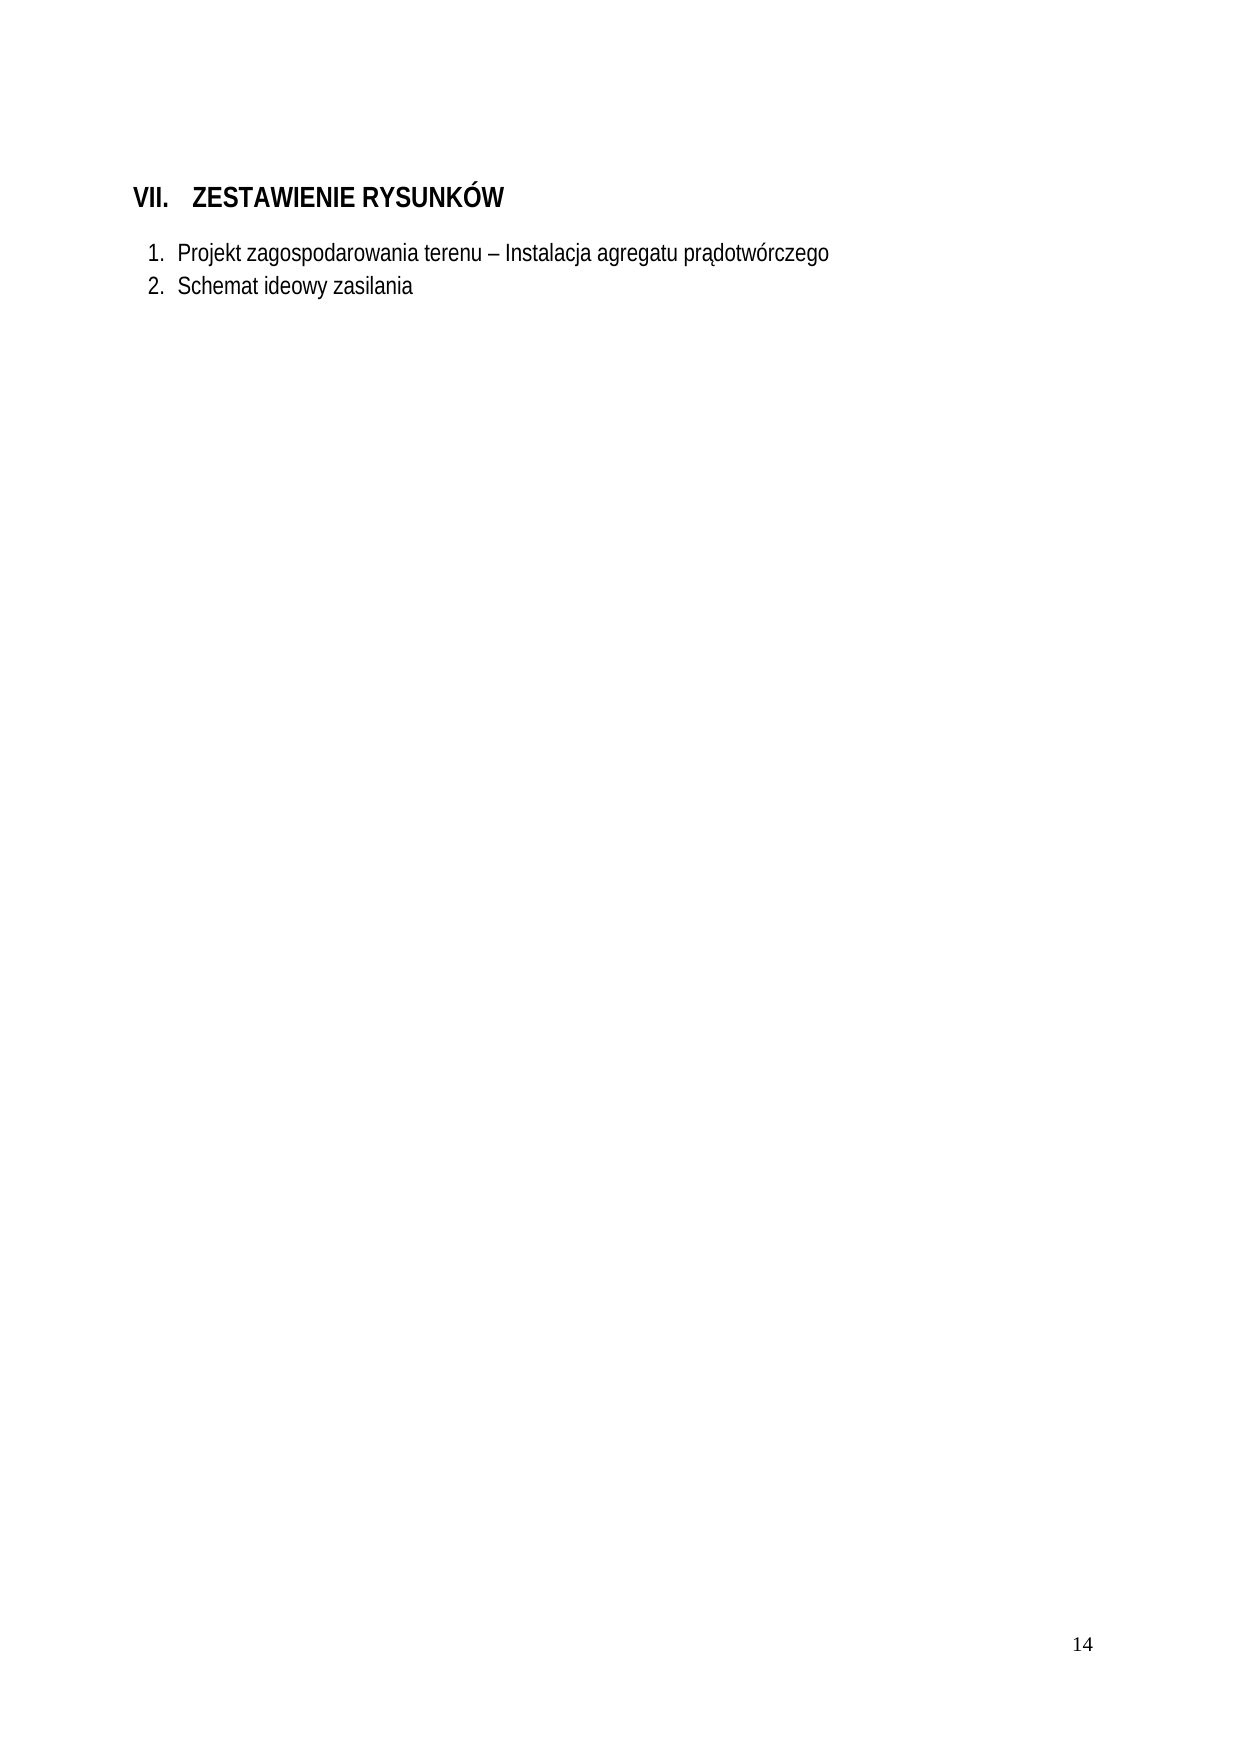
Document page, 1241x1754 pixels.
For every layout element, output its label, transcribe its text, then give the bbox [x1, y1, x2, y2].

list Schemat ideowy zasilania [148, 271, 1093, 299]
subtitle ZESTAWIENIE RYSUNKÓW [133, 181, 1093, 214]
list Projekt zagospodarowania terenu – Instalacja agregatu prądotwórczego [148, 238, 1093, 267]
